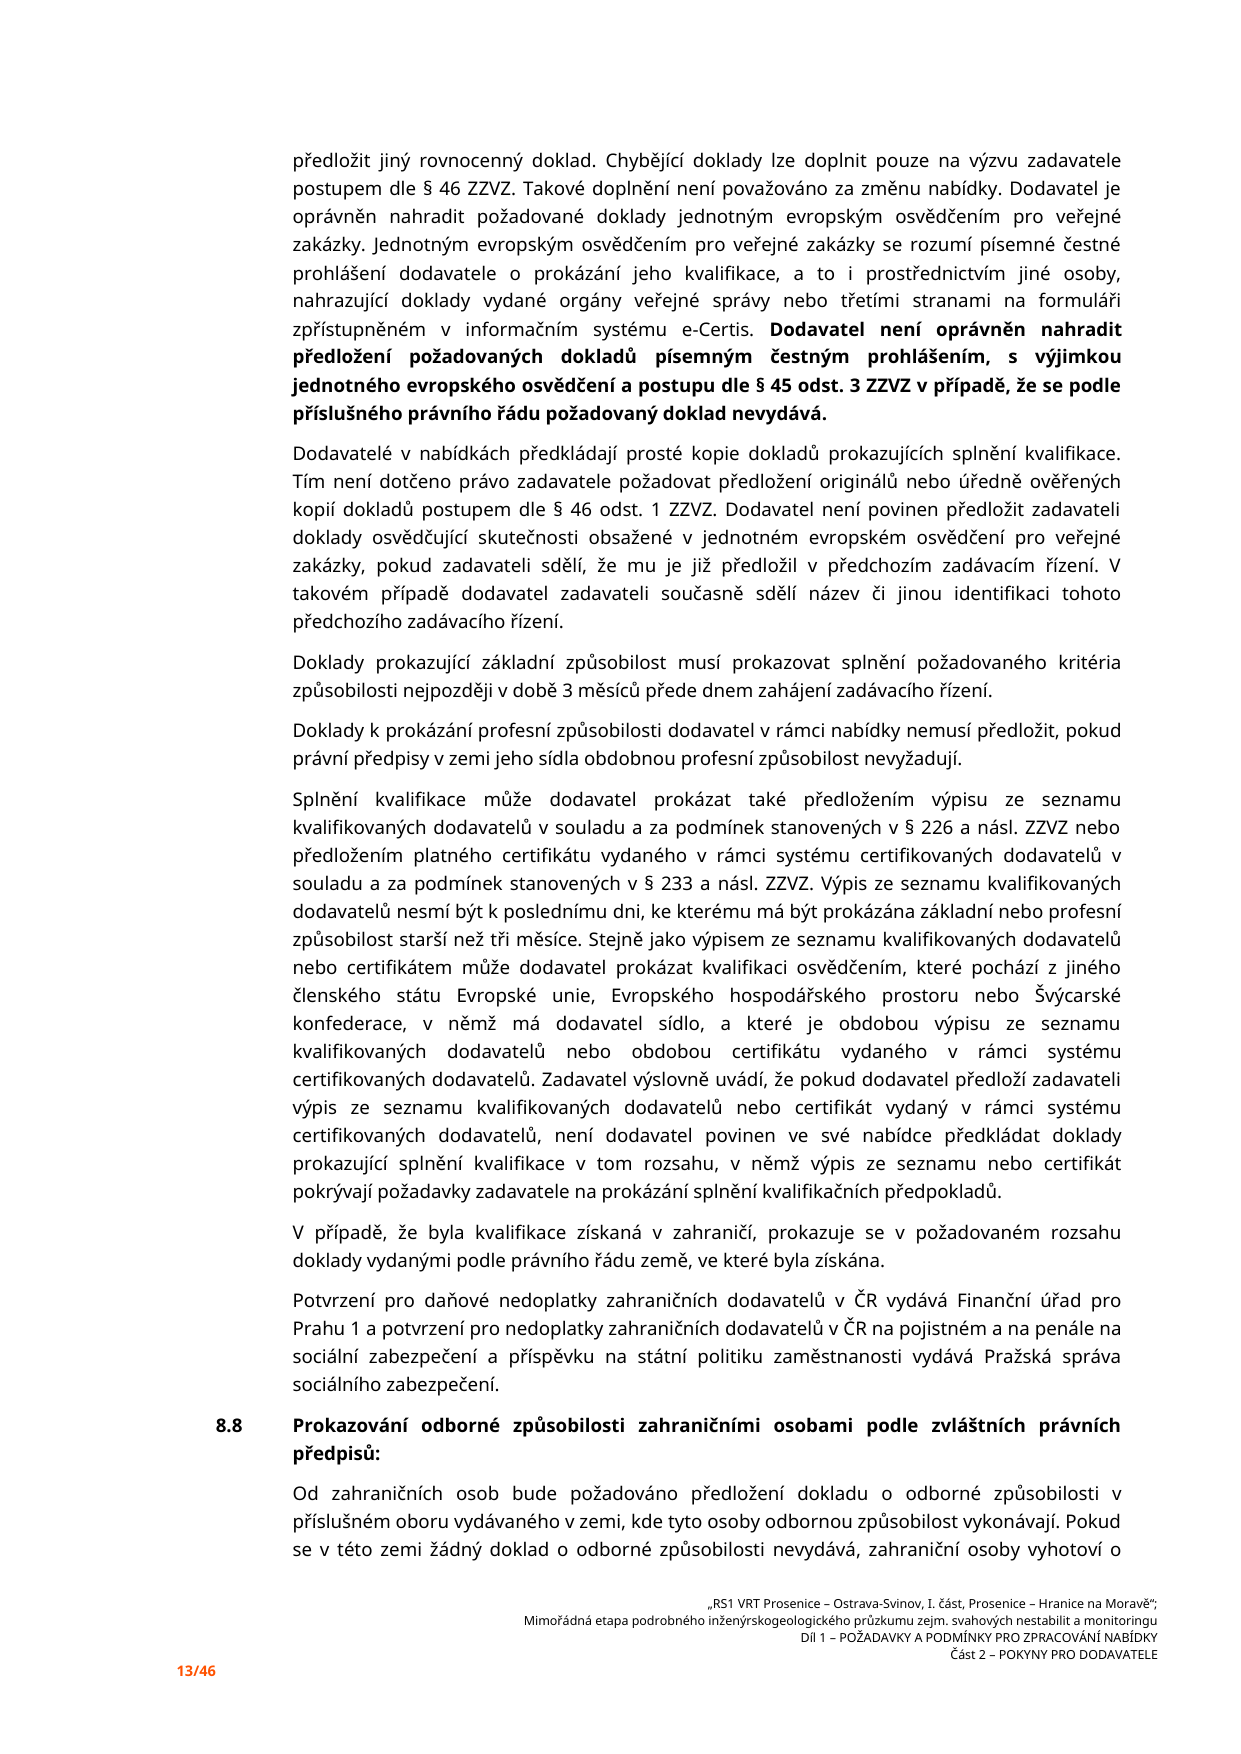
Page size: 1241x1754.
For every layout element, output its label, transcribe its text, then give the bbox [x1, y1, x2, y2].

text Prokazování odborné způsobilosti zahraničními osobami podle zvláštních právních předpisů: [216, 1412, 1122, 1466]
text Doklady k prokázání profesní způsobilosti dodavatel v rámci nabídky nemusí předložit, pokud právní předpisy v zemi jeho sídla obdobnou profesní způsobilost nevyžadují. [292, 718, 1122, 771]
text V případě, že byla kvalifikace získaná v zahraničí, prokazuje se v požadovaném rozsahu doklady vydanými podle právního řádu země, ve které byla získána. [292, 1219, 1122, 1272]
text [292, 148, 1122, 425]
text Splnění kvalifikace může dodavatel prokázat také předložením výpisu ze seznamu kvalifikovaných dodavatelů v souladu a za podmínek stanovených v § 226 a násl. ZZVZ nebo předložením platného certifikátu vydaného v rámci systému certifikovaných dodavatelů v souladu a za podmínek stanovených v § 233 a násl. ZZVZ. Výpis ze seznamu kvalifikovaných dodavatelů nesmí být k poslednímu dni, ke kterému má být prokázána základní nebo profesní způsobilost starší než tři měsíce. Stejně jako výpisem ze seznamu kvalifikovaných dodavatelů nebo certifikátem může dodavatel prokázat kvalifikaci osvědčením, které pochází z jiného členského státu Evropské unie, Evropského hospodářského prostoru nebo Švýcarské konfederace, v němž má dodavatel sídlo, a které je obdobou výpisu ze seznamu kvalifikovaných dodavatelů nebo obdobou certifikátu vydaného v rámci systému certifikovaných dodavatelů. Zadavatel výslovně uvádí, že pokud dodavatel předloží zadavateli výpis ze seznamu kvalifikovaných dodavatelů nebo certifikát vydaný v rámci systému certifikovaných dodavatelů, není dodavatel povinen ve své nabídce předkládat doklady prokazující splnění kvalifikace v tom rozsahu, v němž výpis ze seznamu nebo certifikát pokrývají požadavky zadavatele na prokázání splnění kvalifikačních předpokladů. [292, 786, 1122, 1204]
text Doklady prokazující základní způsobilost musí prokazovat splnění požadovaného kritéria způsobilosti nejpozději v době 3 měsíců přede dnem zahájení zadávacího řízení. [292, 649, 1122, 703]
text Potvrzení pro daňové nedoplatky zahraničních dodavatelů v ČR vydává Finanční úřad pro Prahu 1 a potvrzení pro nedoplatky zahraničních dodavatelů v ČR na pojistném a na penále na sociální zabezpečení a příspěvku na státní politiku zaměstnanosti vydává Pražská správa sociálního zabezpečení. [292, 1287, 1122, 1397]
text Dodavatelé v nabídkách předkládají prosté kopie dokladů prokazujících splnění kvalifikace. Tím není dotčeno právo zadavatele požadovat předložení originálů nebo úředně ověřených kopií dokladů postupem dle § 46 odst. 1 ZZVZ. Dodavatel není povinen předložit zadavateli doklady osvědčující skutečnosti obsažené v jednotném evropském osvědčení pro veřejné zakázky, pokud zadavateli sdělí, že mu je již předložil v předchozím zadávacím řízení. V takovém případě dodavatel zadavateli současně sdělí název či jinou identifikaci tohoto předchozího zadávacího řízení. [292, 440, 1122, 634]
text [292, 1481, 1122, 1562]
